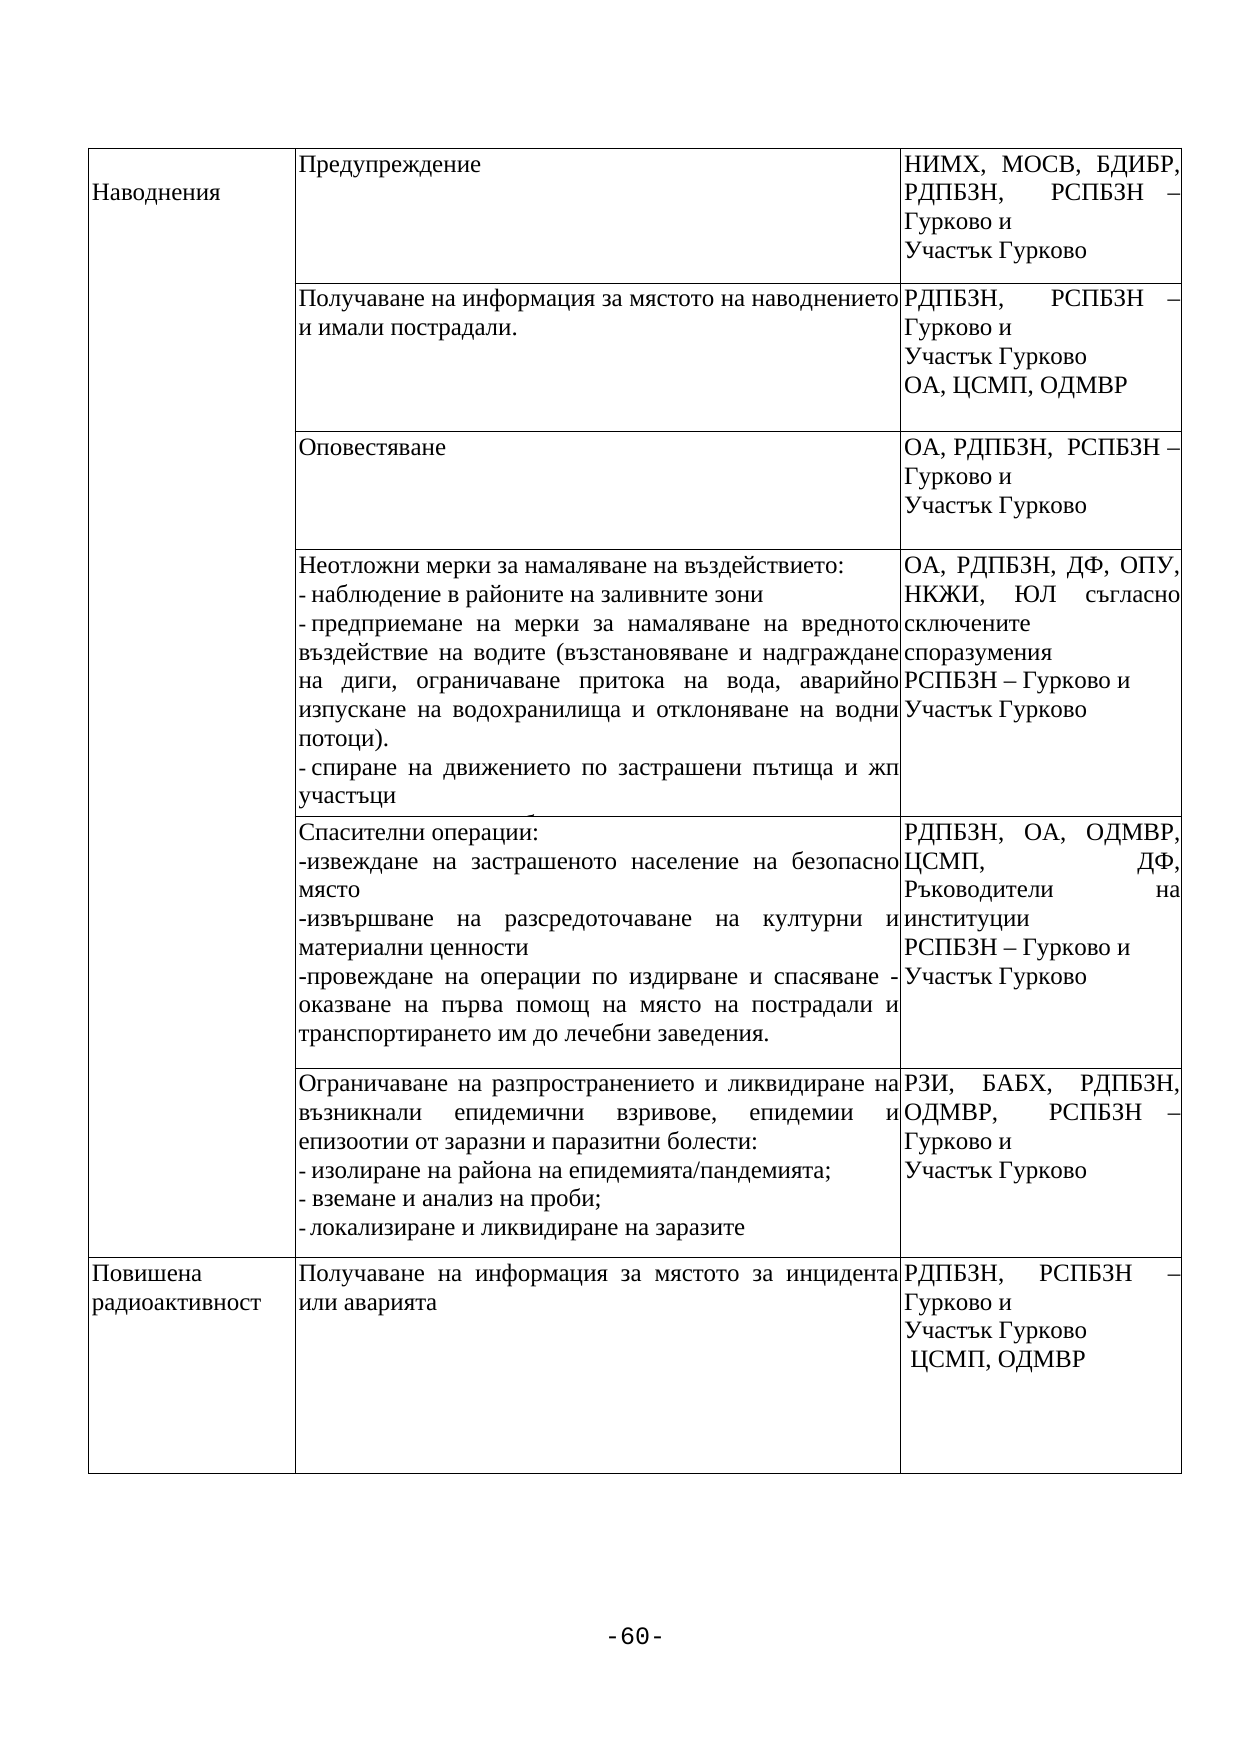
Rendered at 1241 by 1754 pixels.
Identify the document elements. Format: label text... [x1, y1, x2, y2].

table_cell Оповестяване [296, 432, 900, 549]
table_cell НИМХ, МОСВ, БДИБР, РДПБЗН, РСПБЗН – Гурково и Участък Гурково [901, 149, 1181, 282]
table_cell Получаване на информация за мястото за инцидента или аварията [296, 1258, 900, 1473]
table_cell Наводнения [89, 149, 295, 1257]
table_cell РДПБЗН, РСПБЗН – Гурково и Участък Гурково ЦСМП, ОДМВР [901, 1258, 1181, 1473]
table_cell ОА, РДПБЗН, РСПБЗН – Гурково и Участък Гурково [901, 432, 1181, 549]
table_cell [89, 1258, 295, 1473]
table_cell РЗИ, БАБХ, РДПБЗН, ОДМВР, РСПБЗН – Гурково и Участък Гурково [901, 1069, 1181, 1257]
table_cell РДПБЗН, ОА, ОДМВР, ЦСМП, ДФ, Ръководители на институции РСПБЗН – Гурково и Участък Гурково [901, 817, 1181, 1067]
table_cell Спасителни операции: -извеждане на застрашеното население на безопасно място -извършване на разсредоточаване на културни и материални ценности -провеждане на операции по издирване и спасяване -оказване на първа помощ на място на пострадали и транспортирането им до лечебни заведения. [296, 817, 900, 1067]
table_cell ОА, РДПБЗН, ДФ, ОПУ, НКЖИ, ЮЛ съгласно сключените споразумения РСПБЗН – Гурково и Участък Гурково [901, 550, 1181, 816]
table_cell Ограничаване на разпространението и ликвидиране на възникнали епидемични взривове, епидемии и епизоотии от заразни и паразитни болести: изолиране на района на епидемията/пандемията; вземане и анализ на проби; локализиране и ликвидиране на заразите [296, 1069, 900, 1257]
table_cell Получаване на информация за мястото на наводнението и имали пострадали. [296, 284, 900, 431]
table_cell Неотложни мерки за намаляване на въздействието: наблюдение в районите на заливните зони предприемане на мерки за намаляване на вредното въздействие на водите (възстановяване и надграждане на диги, ограничаване притока на вода, аварийно изпускане на водохранилища и отклоняване на водни потоци). спиране на движението по застрашени пътища и жп участъци осигуряване на обществения ред, регулиране на движението, ограничаване достъпа до залетите места [296, 550, 900, 816]
table_cell Предупреждение [296, 149, 900, 282]
table_cell РДПБЗН, РСПБЗН – Гурково и Участък Гурково ОА, ЦСМП, ОДМВР [901, 284, 1181, 431]
